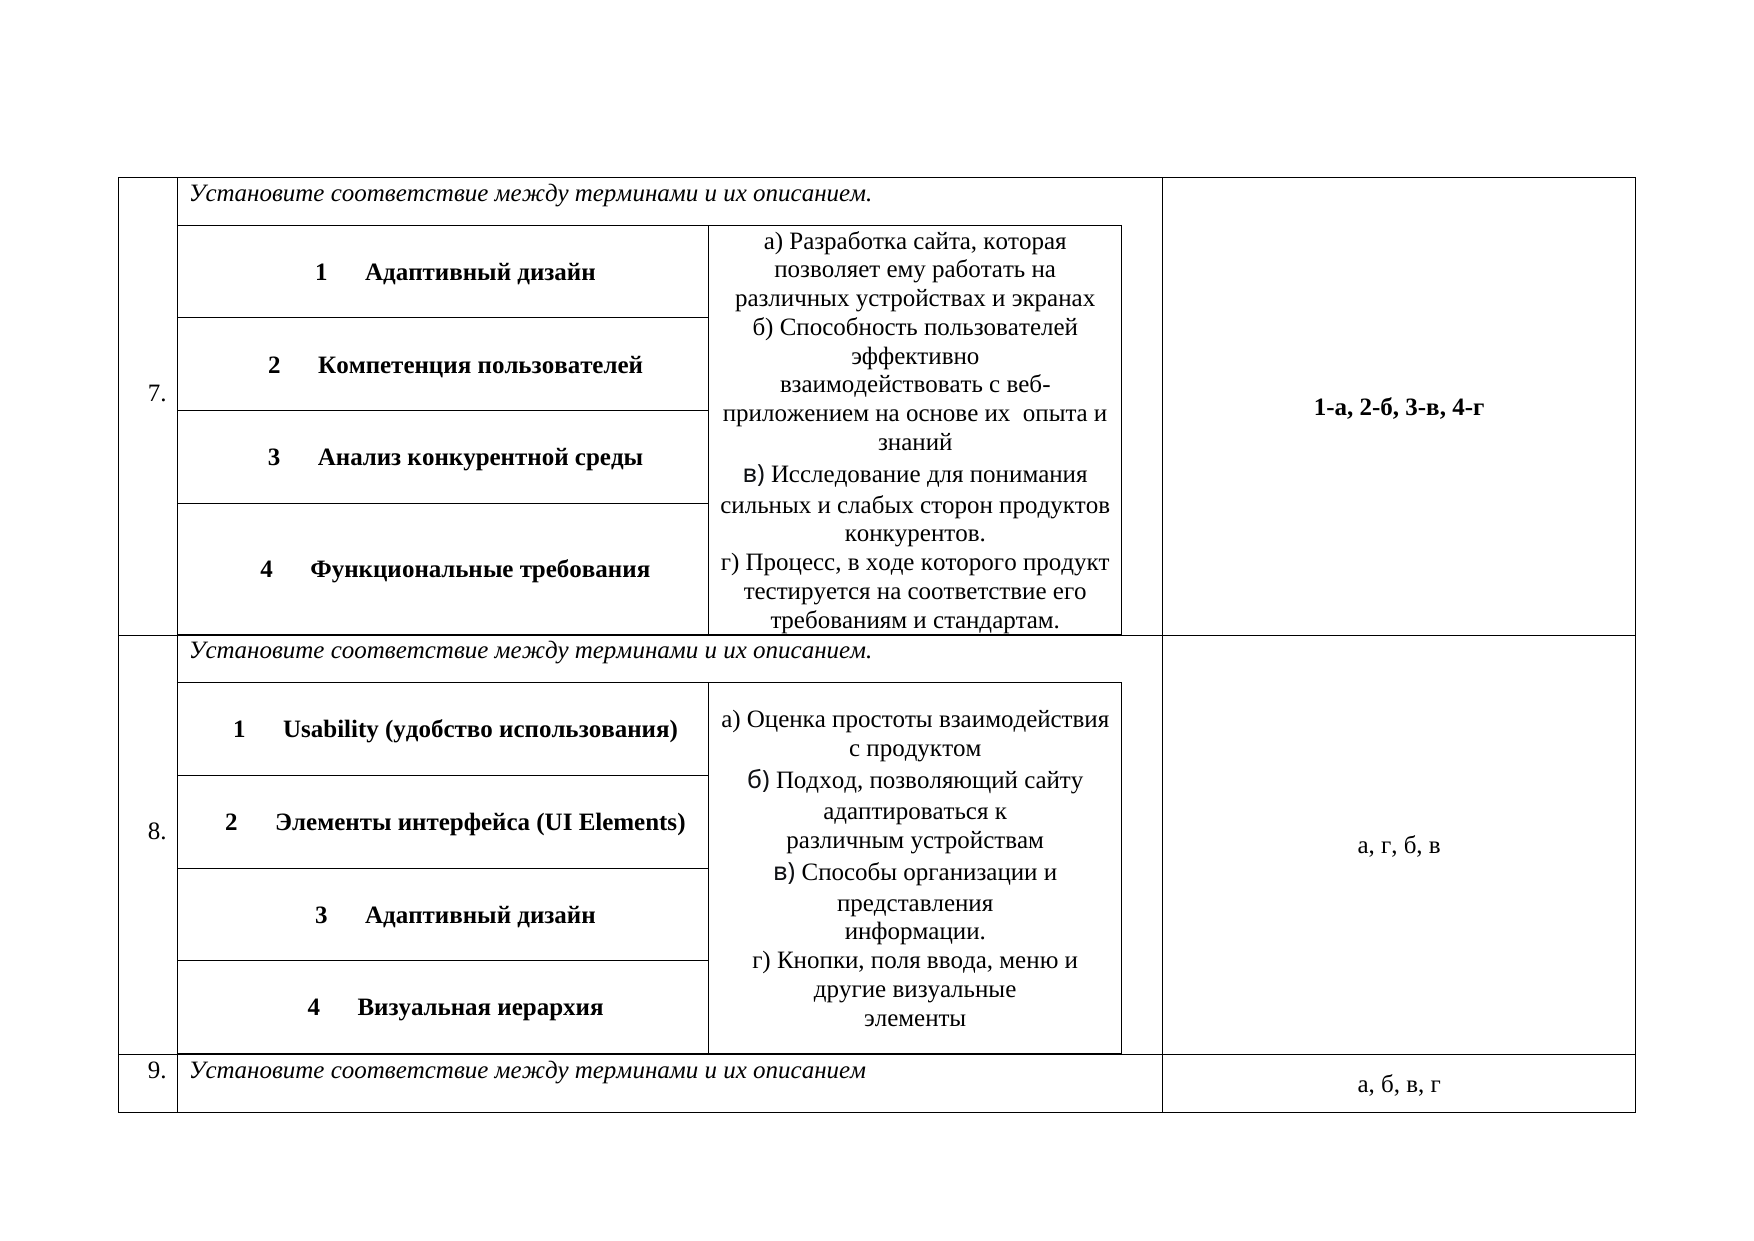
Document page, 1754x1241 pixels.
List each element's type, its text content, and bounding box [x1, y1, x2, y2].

table_cell [119, 178, 177, 634]
table_cell а, г, б, в [1163, 636, 1635, 1054]
table_cell [119, 636, 177, 1054]
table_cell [178, 1055, 1162, 1112]
table_cell [119, 1055, 177, 1112]
table_cell Установите соответствие между терминами и их описанием. [178, 178, 1162, 634]
table_cell а, б, в, г [1163, 1055, 1635, 1112]
table_cell 1-а, 2-б, 3-в, 4-г [1163, 178, 1635, 634]
table_cell Установите соответствие между терминами и их описанием. [178, 636, 1162, 1054]
